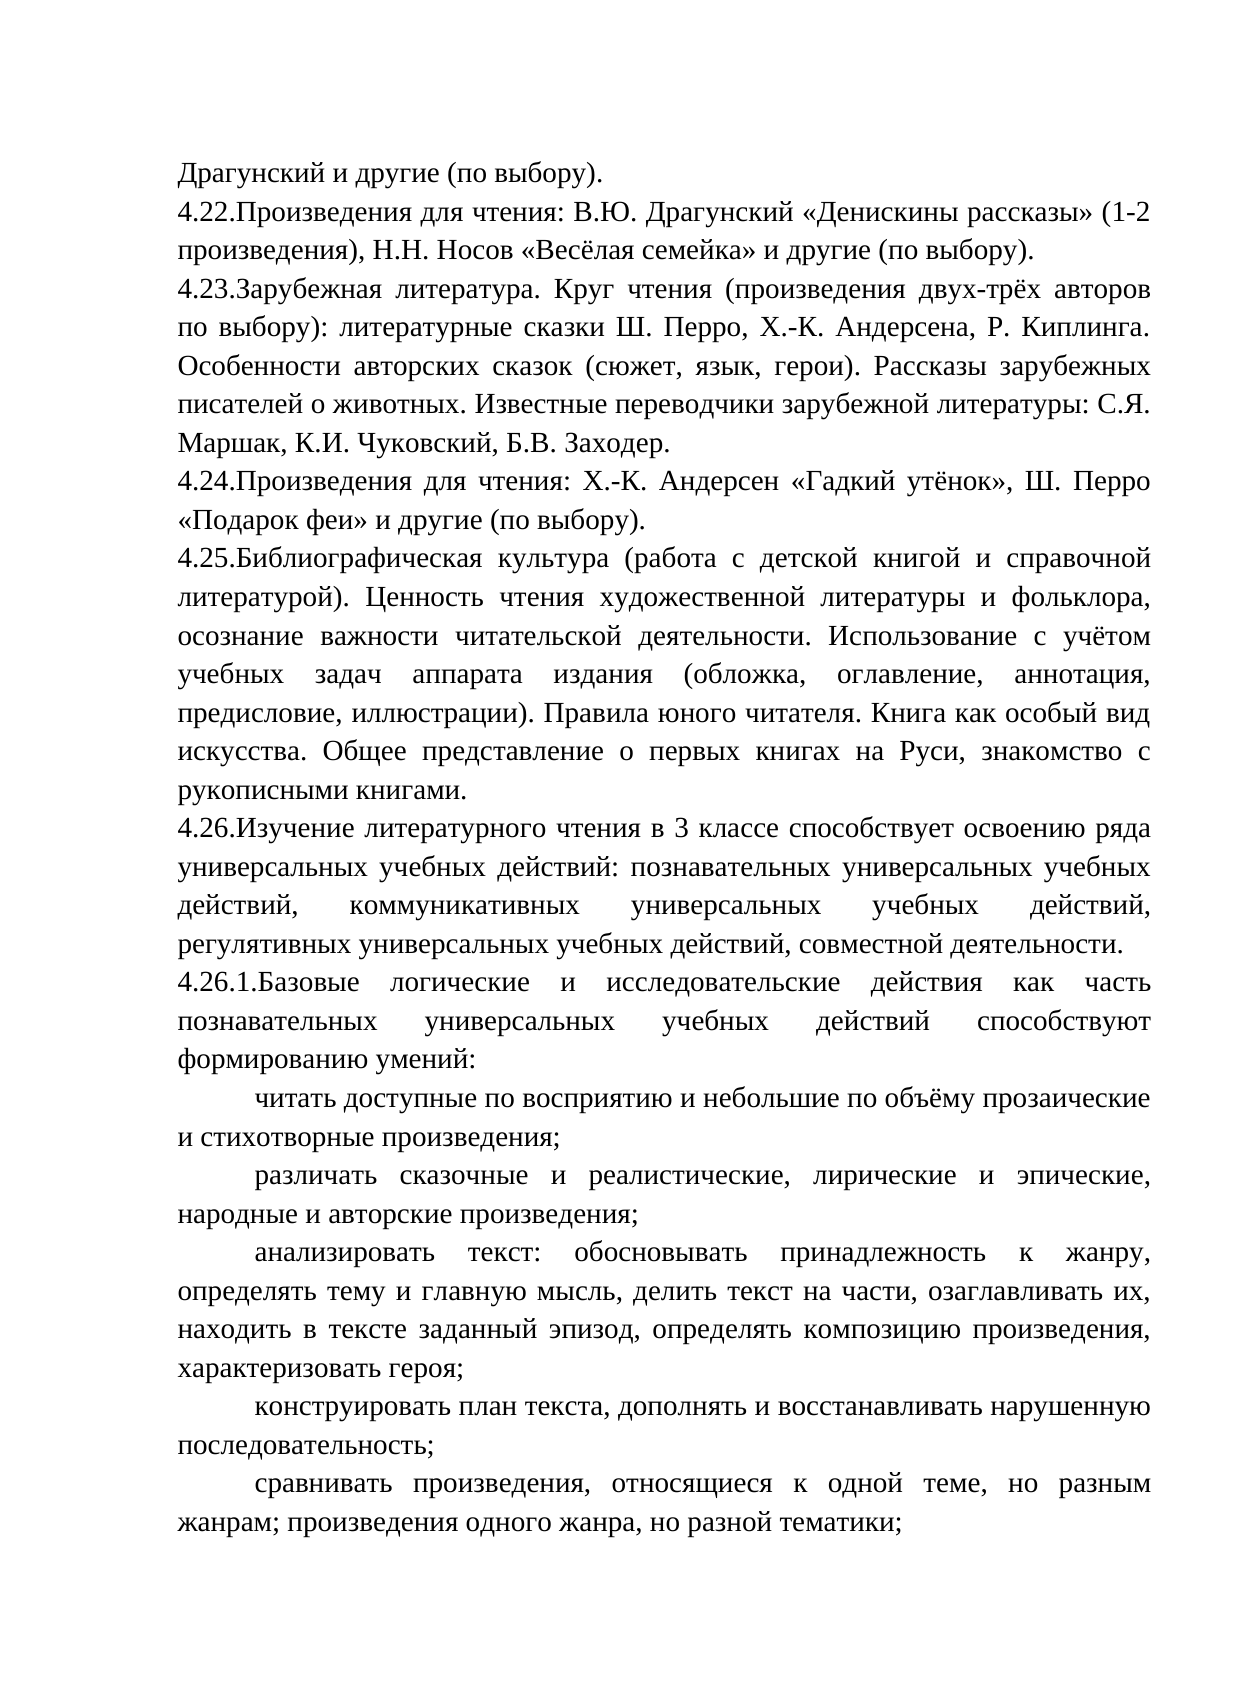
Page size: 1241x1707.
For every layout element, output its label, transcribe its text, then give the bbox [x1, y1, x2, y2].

text 4.23.Зарубежная литература. Круг чтения (произведения двух-трёх авторов по выбору): литературные сказки Ш. Перро, Х.-К. Андерсена, Р. Киплинга. Особенности авторских сказок (сюжет, язык, герои). Рассказы зарубежных писателей о животных. Известные переводчики зарубежной литературы: С.Я. Маршак, К.И. Чуковский, Б.В. Заходер. [177, 271, 1152, 458]
text 4.24.Произведения для чтения: Х.-К. Андерсен «Гадкий утёнок», Ш. Перро «Подарок феи» и другие (по выбору). [177, 463, 1152, 536]
text читать доступные по восприятию и небольшие по объёму прозаические и стихотворные произведения; [177, 1080, 1152, 1152]
text анализировать текст: обосновывать принадлежность к жанру, определять тему и главную мысль, делить текст на части, озаглавливать их, находить в тексте заданный эпизод, определять композицию произведения, характеризовать героя; [177, 1234, 1152, 1383]
text 4.25.Библиографическая культура (работа с детской книгой и справочной литературой). Ценность чтения художественной литературы и фольклора, осознание важности читательской деятельности. Использование с учётом учебных задач аппарата издания (обложка, оглавление, аннотация, предисловие, иллюстрации). Правила юного читателя. Книга как особый вид искусства. Общее представление о первых книгах на Руси, знакомство с рукописными книгами. [177, 541, 1152, 805]
text конструировать план текста, дополнять и восстанавливать нарушенную последовательность; [177, 1388, 1152, 1461]
text 4.26.1.Базовые логические и исследовательские действия как часть познавательных универсальных учебных действий способствуют формированию умений: [177, 964, 1152, 1075]
text сравнивать произведения, относящиеся к одной теме, но разным жанрам; произведения одного жанра, но разной тематики; [177, 1466, 1152, 1538]
text различать сказочные и реалистические, лирические и эпические, народные и авторские произведения; [177, 1157, 1152, 1229]
text 4.26.Изучение литературного чтения в 3 классе способствует освоению ряда универсальных учебных действий: познавательных универсальных учебных действий, коммуникативных универсальных учебных действий, регулятивных универсальных учебных действий, совместной деятельности. [177, 810, 1152, 959]
text 4.22.Произведения для чтения: В.Ю. Драгунский «Денискины рассказы» (1-2 произведения), Н.Н. Носов «Весёлая семейка» и другие (по выбору). [177, 194, 1152, 266]
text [177, 155, 1152, 189]
